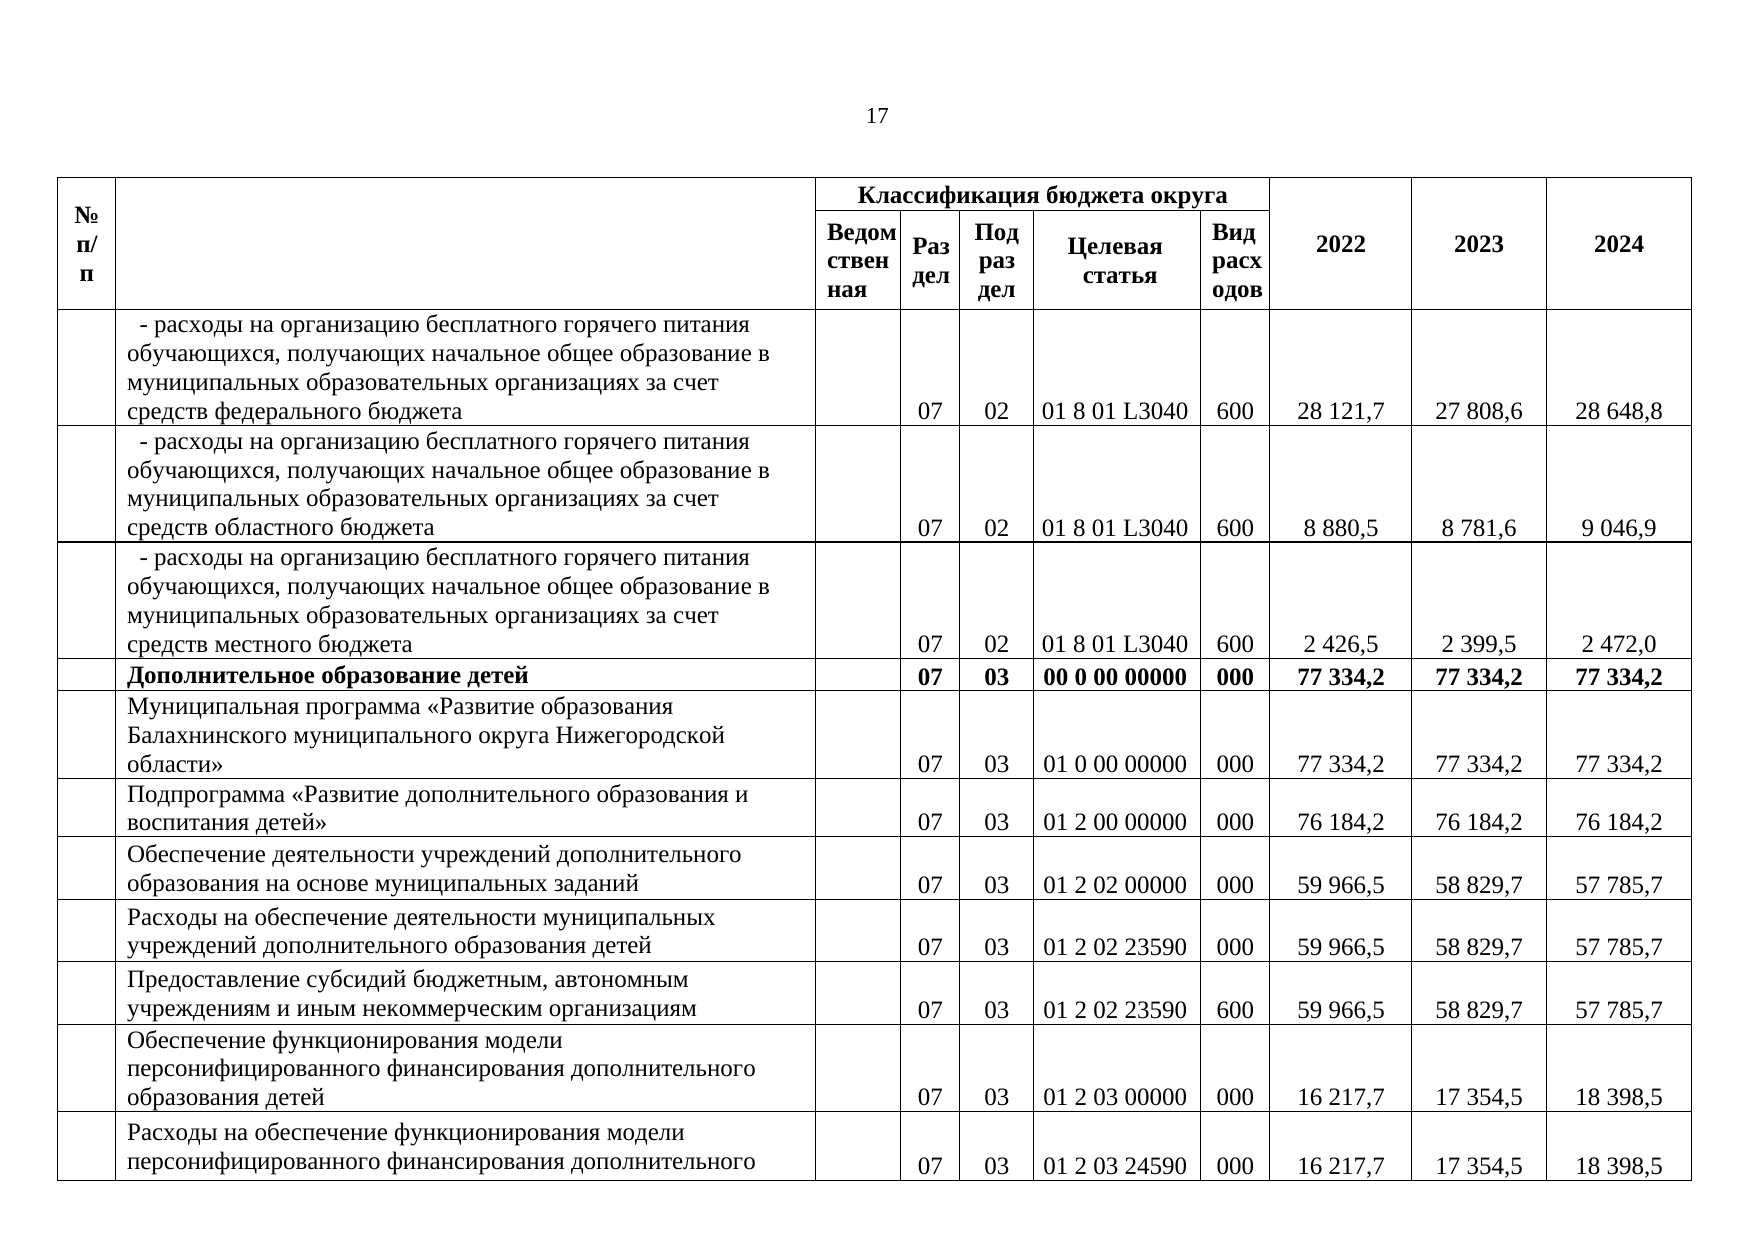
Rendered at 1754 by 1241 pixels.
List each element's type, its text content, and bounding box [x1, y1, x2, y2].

table_cell Раз дел [901, 211, 959, 308]
table_cell - расходы на организацию бесплатного горячего питания обучающихся, получающих начальное общее образование в муниципальных образовательных организациях за счет средств местного бюджета [116, 543, 815, 657]
table_cell 2 426,5 [1270, 543, 1411, 657]
table_cell 28 121,7 [1270, 310, 1411, 424]
table_cell 8 880,5 [1270, 426, 1411, 541]
table_cell 77 334,2 [1412, 691, 1546, 778]
table_cell 600 [1201, 543, 1269, 657]
table_cell 77 334,2 [1412, 659, 1546, 690]
table_cell 03 [960, 1025, 1033, 1111]
table_cell [58, 837, 115, 899]
table_cell 58 829,7 [1412, 962, 1546, 1024]
table_header № п/п [58, 178, 115, 308]
table_cell 28 648,8 [1547, 310, 1691, 424]
table_cell 76 184,2 [1547, 779, 1691, 836]
table_cell Расходы на обеспечение деятельности муниципальных учреждений дополнительного образования детей [116, 900, 815, 961]
table_cell [816, 900, 900, 961]
table_cell 77 334,2 [1547, 691, 1691, 778]
table_cell 57 785,7 [1547, 962, 1691, 1024]
table_cell 07 [901, 1112, 959, 1180]
table_cell 01 2 02 23590 [1034, 962, 1200, 1024]
table_cell 77 334,2 [1270, 691, 1411, 778]
table_cell 01 2 00 00000 [1034, 779, 1200, 836]
table_cell 57 785,7 [1547, 900, 1691, 961]
table_cell 000 [1201, 1025, 1269, 1111]
table_cell - расходы на организацию бесплатного горячего питания обучающихся, получающих начальное общее образование в муниципальных образовательных организациях за счет средств федерального бюджета [116, 310, 815, 424]
table_cell 01 2 02 00000 [1034, 837, 1200, 899]
table_cell Целевая статья [1034, 211, 1200, 308]
table_cell [58, 691, 115, 778]
table_cell 000 [1201, 659, 1269, 690]
table_cell Подпрограмма «Развитие дополнительного образования и воспитания детей» [116, 779, 815, 836]
table_cell 02 [960, 426, 1033, 541]
table_cell 03 [960, 837, 1033, 899]
table_cell [58, 900, 115, 961]
table_cell 57 785,7 [1547, 837, 1691, 899]
table_cell 58 829,7 [1412, 900, 1546, 961]
table_cell 01 0 00 00000 [1034, 691, 1200, 778]
table_cell 9 046,9 [1547, 426, 1691, 541]
table_cell - расходы на организацию бесплатного горячего питания обучающихся, получающих начальное общее образование в муниципальных образовательных организациях за счет средств областного бюджета [116, 426, 815, 541]
table_cell [58, 1112, 115, 1180]
table_cell 77 334,2 [1270, 659, 1411, 690]
table_cell Дополнительное образование детей [116, 659, 815, 690]
table_cell 600 [1201, 310, 1269, 424]
table_cell 000 [1201, 691, 1269, 778]
table_cell 00 0 00 00000 [1034, 659, 1200, 690]
table_cell 59 966,5 [1270, 900, 1411, 961]
table_cell 03 [960, 691, 1033, 778]
table_cell 000 [1201, 900, 1269, 961]
table_cell 07 [901, 837, 959, 899]
table_header 2024 [1547, 178, 1691, 308]
table_cell 07 [901, 426, 959, 541]
table_cell [816, 659, 900, 690]
table_cell 59 966,5 [1270, 837, 1411, 899]
table_cell [816, 1025, 900, 1111]
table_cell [116, 1112, 815, 1180]
table_cell 01 8 01 L3040 [1034, 543, 1200, 657]
table_cell 01 2 02 23590 [1034, 900, 1200, 961]
table_cell 07 [901, 659, 959, 690]
table_cell Обеспечение деятельности учреждений дополнительного образования на основе муниципальных заданий [116, 837, 815, 899]
table_cell [816, 691, 900, 778]
table_cell [58, 543, 115, 657]
table_cell 2 399,5 [1412, 543, 1546, 657]
table_cell 02 [960, 543, 1033, 657]
table_cell 03 [960, 779, 1033, 836]
table_cell [58, 426, 115, 541]
table_cell 000 [1201, 1112, 1269, 1180]
table_cell [816, 310, 900, 424]
table_cell 58 829,7 [1412, 837, 1546, 899]
table_cell Под раз дел [960, 211, 1033, 308]
table_cell 18 398,5 [1547, 1112, 1691, 1180]
table_cell 17 354,5 [1412, 1025, 1546, 1111]
table_cell [58, 779, 115, 836]
table_cell 17 354,5 [1412, 1112, 1546, 1180]
table_cell 76 184,2 [1412, 779, 1546, 836]
table_cell 03 [960, 962, 1033, 1024]
table_cell 18 398,5 [1547, 1025, 1691, 1111]
table_cell 000 [1201, 779, 1269, 836]
table_cell 000 [1201, 837, 1269, 899]
table_cell 01 8 01 L3040 [1034, 310, 1200, 424]
table_cell 02 [960, 310, 1033, 424]
table_cell 03 [960, 1112, 1033, 1180]
table_cell 07 [901, 310, 959, 424]
table_header 2023 [1412, 178, 1546, 308]
table_cell 76 184,2 [1270, 779, 1411, 836]
table_cell [58, 659, 115, 690]
table_header 2022 [1270, 178, 1411, 308]
table_cell Обеспечение функционирования модели персонифицированного финансирования дополнительного образования детей [116, 1025, 815, 1111]
table_cell 01 8 01 L3040 [1034, 426, 1200, 541]
table_cell 59 966,5 [1270, 962, 1411, 1024]
table_cell [816, 837, 900, 899]
table_cell 8 781,6 [1412, 426, 1546, 541]
table_cell 03 [960, 659, 1033, 690]
table_cell 03 [960, 900, 1033, 961]
table_cell 77 334,2 [1547, 659, 1691, 690]
table_cell [816, 543, 900, 657]
table_cell 07 [901, 900, 959, 961]
table_cell 01 2 03 24590 [1034, 1112, 1200, 1180]
table_cell [816, 1112, 900, 1180]
table_cell 01 2 03 00000 [1034, 1025, 1200, 1111]
table_cell Вид расходов [1201, 211, 1269, 308]
table_cell 07 [901, 691, 959, 778]
table_cell [58, 1025, 115, 1111]
table_header Классификация бюджета округа [816, 178, 1269, 210]
table_cell Предоставление субсидий бюджетным, автономным учреждениям и иным некоммерческим организациям [116, 962, 815, 1024]
table_cell [816, 962, 900, 1024]
table_cell 2 472,0 [1547, 543, 1691, 657]
table_cell Ведом ствен ная [816, 211, 900, 308]
table_cell [58, 962, 115, 1024]
table_cell 07 [901, 1025, 959, 1111]
table_cell 27 808,6 [1412, 310, 1546, 424]
table_header [116, 178, 815, 308]
table_cell [58, 310, 115, 424]
table_cell 07 [901, 779, 959, 836]
table_cell 600 [1201, 962, 1269, 1024]
table_cell Муниципальная программа «Развитие образования Балахнинского муниципального округа Нижегородской области» [116, 691, 815, 778]
table_cell 600 [1201, 426, 1269, 541]
table_cell [816, 779, 900, 836]
table_cell 07 [901, 543, 959, 657]
table_cell 07 [901, 962, 959, 1024]
table_cell 16 217,7 [1270, 1112, 1411, 1180]
table_cell [816, 426, 900, 541]
table_cell 16 217,7 [1270, 1025, 1411, 1111]
